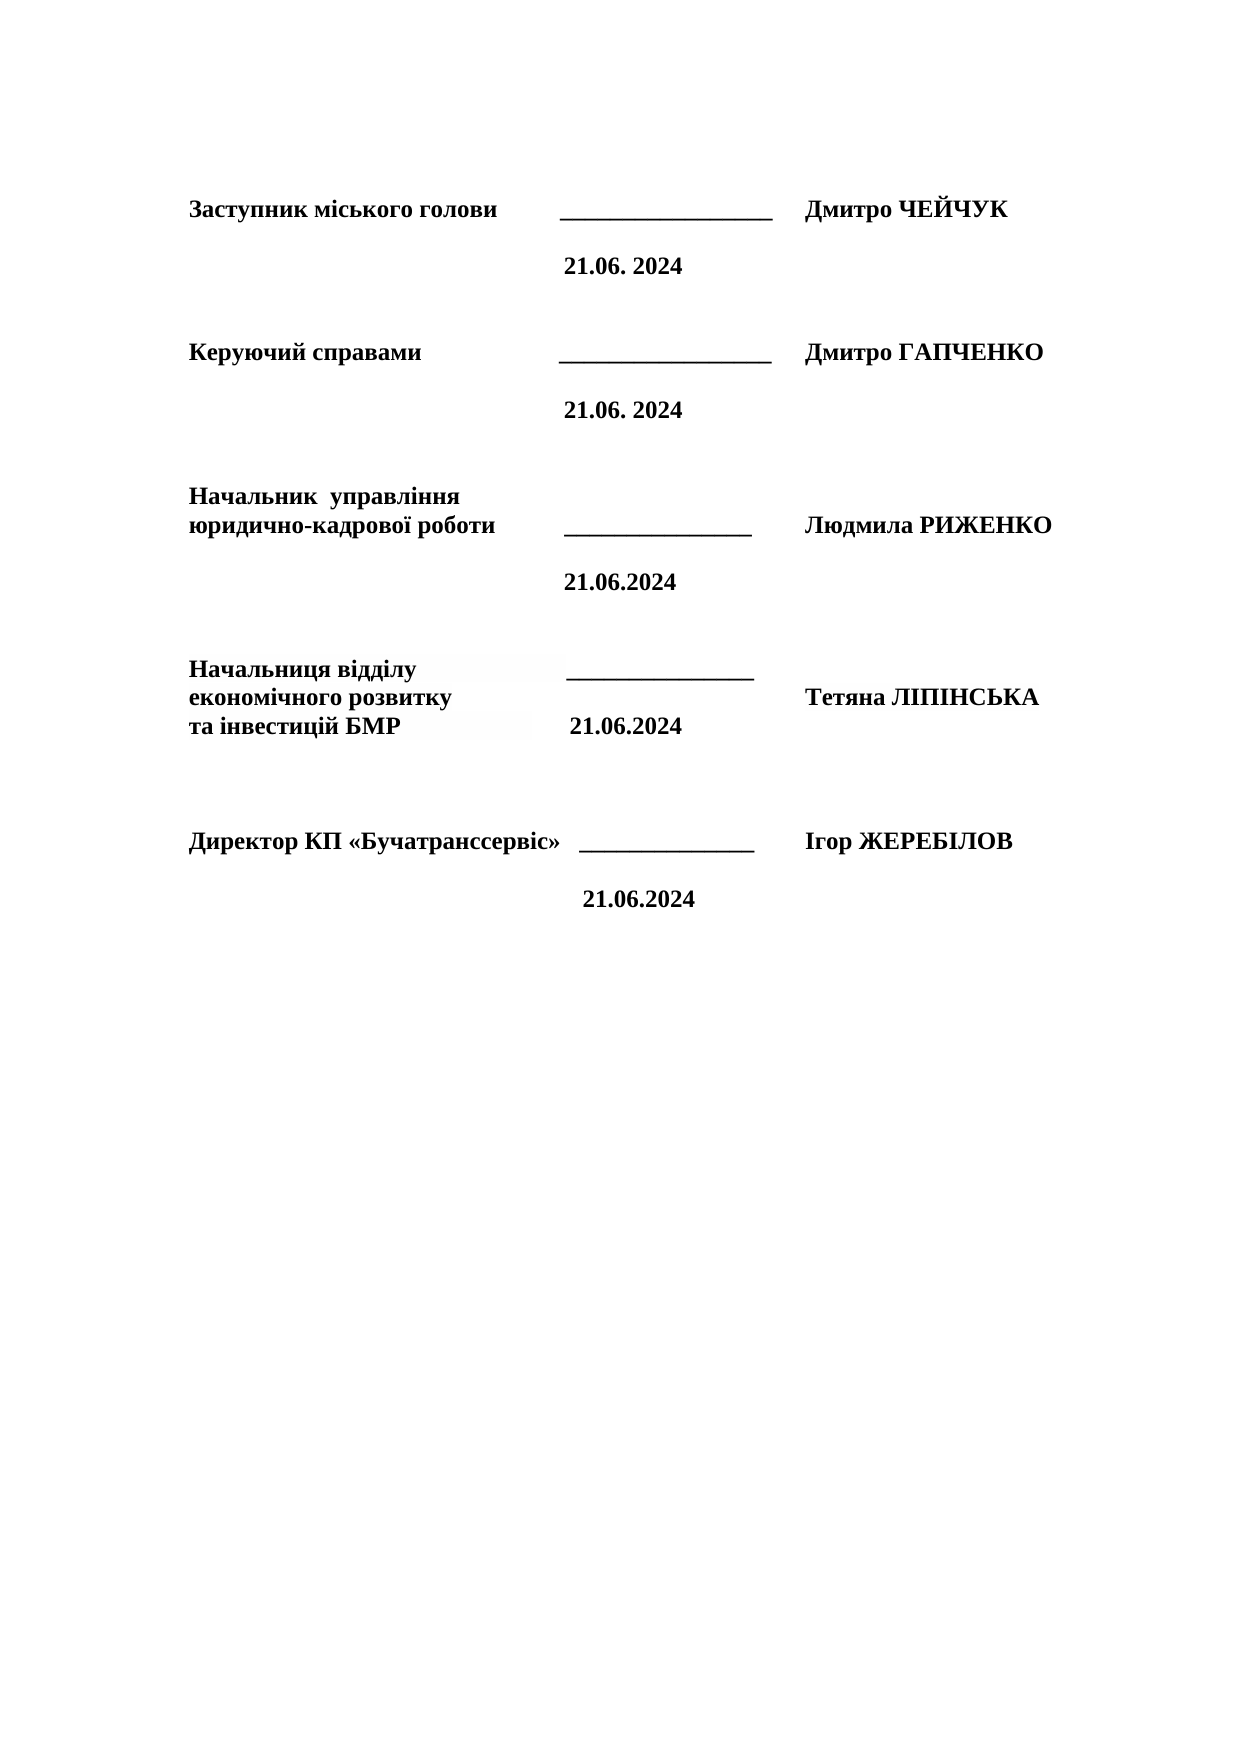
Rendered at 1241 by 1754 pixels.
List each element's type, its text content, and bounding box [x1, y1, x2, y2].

table_cell Начальник управління юридично-кадрової роботи _______________ 21.06.2024 [177, 453, 794, 625]
table_cell Тетяна ЛІПІНСЬКА [794, 625, 1240, 826]
table_cell Ігор ЖЕРЕБІЛОВ [794, 826, 1240, 970]
table_cell Людмила РИЖЕНКО [794, 453, 1240, 625]
table_cell Директор КП «Бучатранссервіс» ______________ 21.06.2024 [177, 826, 794, 970]
table_cell Начальниця відділу _______________ економічного розвитку та інвестицій БМР 21.06.2024 [177, 625, 794, 826]
table_header Заступник міського голови _________________ 21.06. 2024 [177, 194, 794, 337]
table_cell Керуючий справами _________________ 21.06. 2024 [177, 338, 794, 452]
table_header Дмитро ЧЕЙЧУК [794, 194, 1240, 337]
table_cell Дмитро ГАПЧЕНКО [794, 338, 1240, 452]
